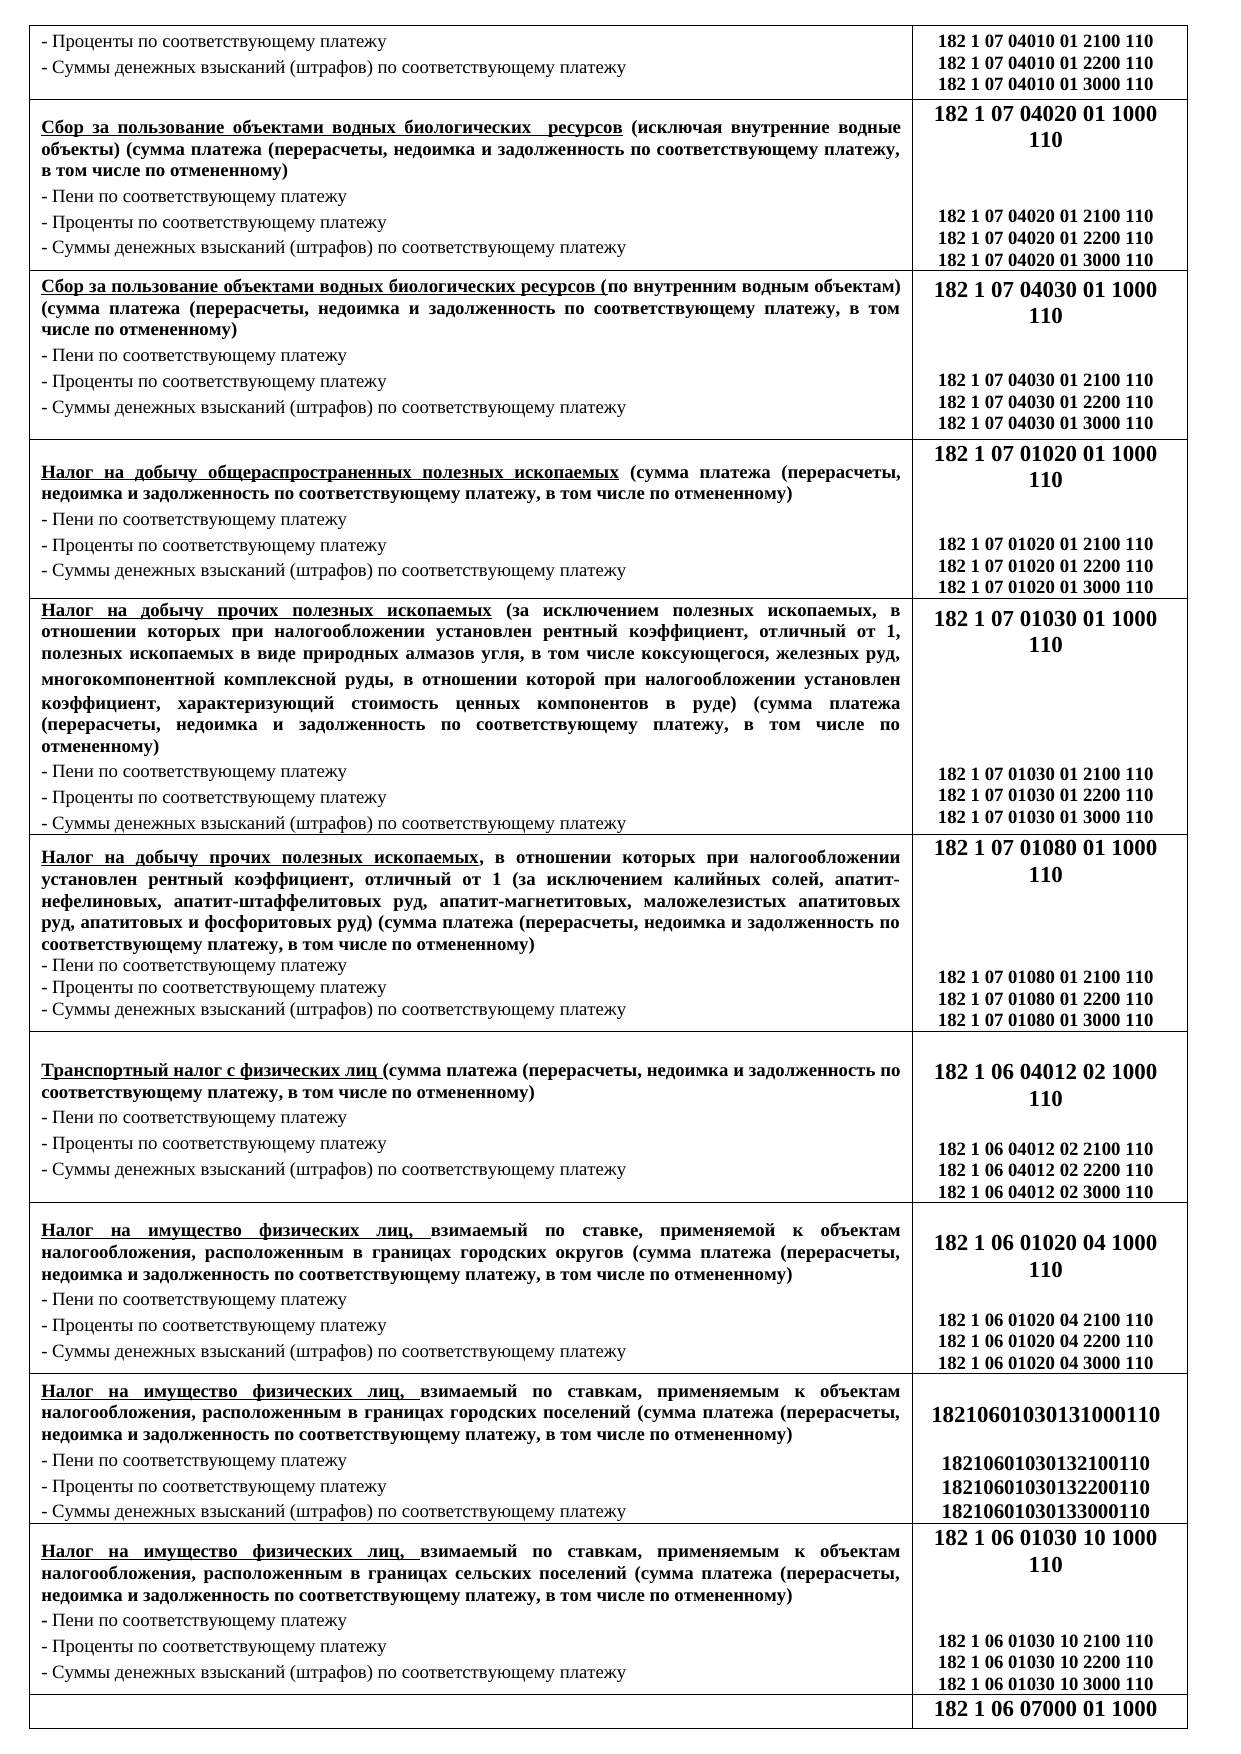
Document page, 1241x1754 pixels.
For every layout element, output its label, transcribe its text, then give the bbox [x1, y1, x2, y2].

table_cell Налог на имущество физических лиц, взимаемый по ставкам, применяемым к объектам налогообложения, расположенным в границах сельских поселений (сумма платежа (перерасчеты, недоимка и задолженность по соответствующему платежу, в том числе по отмененному) - Пени по соответствующему платежу - Проценты по соответствующему платежу - Суммы денежных взысканий (штрафов) по соответствующему платежу [30, 1524, 912, 1694]
table_cell Налог на добычу прочих полезных ископаемых, в отношении которых при налогообложении установлен рентный коэффициент, отличный от 1 (за исключением калийных солей, апатит-нефелиновых, апатит-штаффелитовых руд, апатит-магнетитовых, маложелезистых апатитовых руд, апатитовых и фосфоритовых руд) (сумма платежа (перерасчеты, недоимка и задолженность по соответствующему платежу, в том числе по отмененному) - Пени по соответствующему платежу - Проценты по соответствующему платежу - Суммы денежных взысканий (штрафов) по соответствующему платежу [30, 835, 912, 1031]
table_cell Транспортный налог с физических лиц (сумма платежа (перерасчеты, недоимка и задолженность по соответствующему платежу, в том числе по отмененному) - Пени по соответствующему платежу - Проценты по соответствующему платежу - Суммы денежных взысканий (штрафов) по соответствующему платежу [30, 1032, 912, 1202]
table_cell Сбор за пользование объектами водных биологических ресурсов (по внутренним водным объектам) (сумма платежа (перерасчеты, недоимка и задолженность по соответствующему платежу, в том числе по отмененному) - Пени по соответствующему платежу - Проценты по соответствующему платежу - Суммы денежных взысканий (штрафов) по соответствующему платежу [30, 271, 912, 439]
table_cell 182 1 07 01080 01 1000 110 182 1 07 01080 01 2100 110 182 1 07 01080 01 2200 110 182 1 07 01080 01 3000 110 [913, 835, 1187, 1031]
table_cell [913, 1695, 1187, 1727]
table_cell 182 1 07 01030 01 1000 110 182 1 07 01030 01 2100 110 182 1 07 01030 01 2200 110 182 1 07 01030 01 3000 110 [913, 599, 1187, 833]
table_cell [30, 1695, 912, 1727]
table_cell Налог на имущество физических лиц, взимаемый по ставке, применяемой к объектам налогообложения, расположенным в границах городских округов (сумма платежа (перерасчеты, недоимка и задолженность по соответствующему платежу, в том числе по отмененному) - Пени по соответствующему платежу - Проценты по соответствующему платежу - Суммы денежных взысканий (штрафов) по соответствующему платежу [30, 1203, 912, 1373]
table_cell 182 1 06 04012 02 1000 110 182 1 06 04012 02 2100 110 182 1 06 04012 02 2200 110 182 1 06 04012 02 3000 110 [913, 1032, 1187, 1202]
table_cell 182 1 06 01020 04 1000 110 182 1 06 01020 04 2100 110 182 1 06 01020 04 2200 110 182 1 06 01020 04 3000 110 [913, 1203, 1187, 1373]
table_cell Налог на добычу прочих полезных ископаемых (за исключением полезных ископаемых, в отношении которых при налогообложении установлен рентный коэффициент, отличный от 1, полезных ископаемых в виде природных алмазов угля, в том числе коксующегося, железных руд, многокомпонентной комплексной руды, в отношении которой при налогообложении установлен коэффициент, характеризующий стоимость ценных компонентов в руде) (сумма платежа (перерасчеты, недоимка и задолженность по соответствующему платежу, в том числе по отмененному) - Пени по соответствующему платежу - Проценты по соответствующему платежу - Суммы денежных взысканий (штрафов) по соответствующему платежу [30, 599, 912, 833]
table_cell 182 1 07 04030 01 1000 110 182 1 07 04030 01 2100 110 182 1 07 04030 01 2200 110 182 1 07 04030 01 3000 110 [913, 271, 1187, 439]
table_cell Налог на имущество физических лиц, взимаемый по ставкам, применяемым к объектам налогообложения, расположенным в границах городских поселений (сумма платежа (перерасчеты, недоимка и задолженность по соответствующему платежу, в том числе по отмененному) - Пени по соответствующему платежу - Проценты по соответствующему платежу - Суммы денежных взысканий (штрафов) по соответствующему платежу [30, 1374, 912, 1523]
table_cell 18210601030131000110 18210601030132100110 18210601030132200110 18210601030133000110 [913, 1374, 1187, 1523]
table_cell Сбор за пользование объектами водных биологических ресурсов (исключая внутренние водные объекты) (сумма платежа (перерасчеты, недоимка и задолженность по соответствующему платежу, в том числе по отмененному) - Пени по соответствующему платежу - Проценты по соответствующему платежу - Суммы денежных взысканий (штрафов) по соответствующему платежу [30, 100, 912, 270]
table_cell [913, 26, 1187, 99]
table_cell 182 1 06 01030 10 1000 110 182 1 06 01030 10 2100 110 182 1 06 01030 10 2200 110 182 1 06 01030 10 3000 110 [913, 1524, 1187, 1694]
table_cell Налог на добычу общераспространенных полезных ископаемых (сумма платежа (перерасчеты, недоимка и задолженность по соответствующему платежу, в том числе по отмененному) - Пени по соответствующему платежу - Проценты по соответствующему платежу - Суммы денежных взысканий (штрафов) по соответствующему платежу [30, 440, 912, 598]
table_cell 182 1 07 01020 01 1000 110 182 1 07 01020 01 2100 110 182 1 07 01020 01 2200 110 182 1 07 01020 01 3000 110 [913, 440, 1187, 598]
table_cell 182 1 07 04020 01 1000 110 182 1 07 04020 01 2100 110 182 1 07 04020 01 2200 110 182 1 07 04020 01 3000 110 [913, 100, 1187, 270]
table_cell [30, 26, 912, 99]
